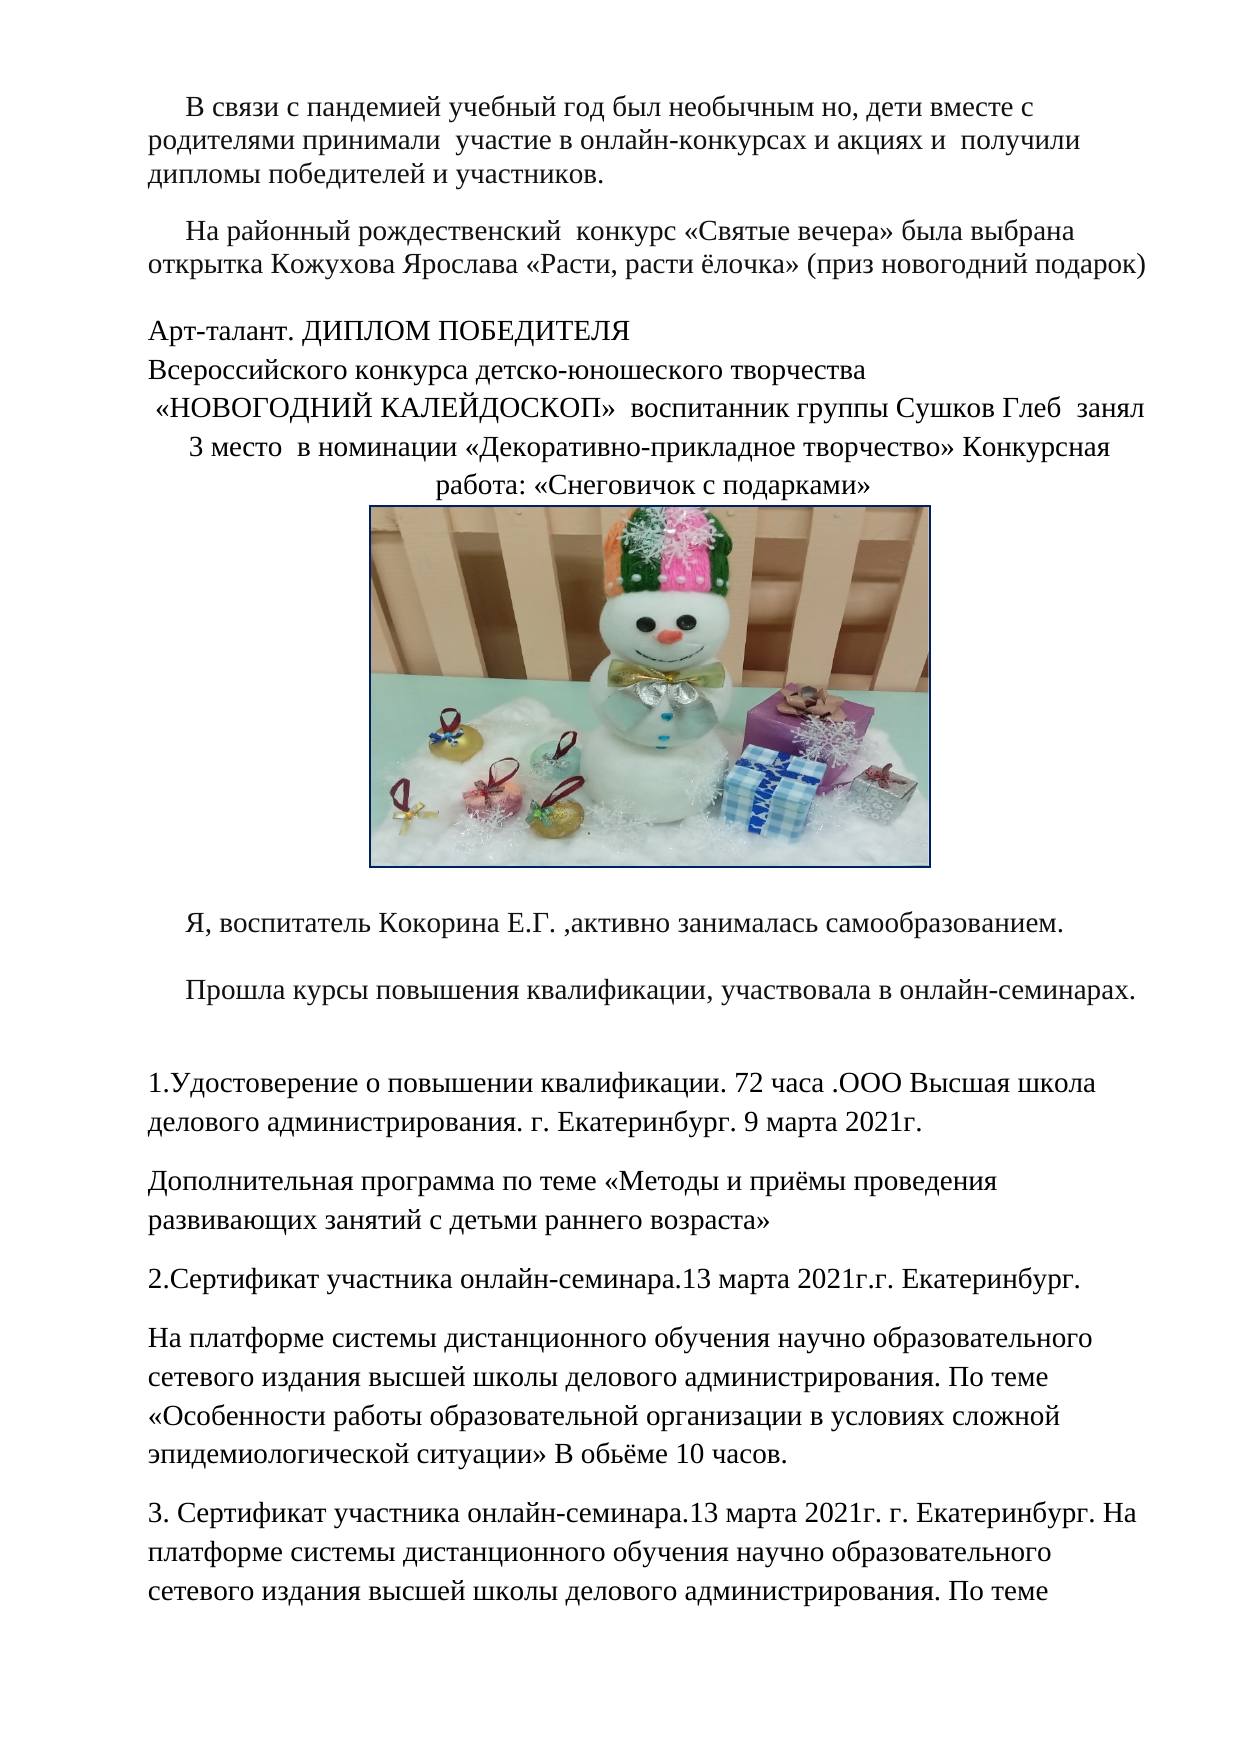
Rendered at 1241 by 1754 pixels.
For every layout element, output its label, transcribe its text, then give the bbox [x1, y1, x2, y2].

text Всероссийского конкурса детско-юношеского творчества [148, 352, 1152, 385]
text 1.Удостоверение о повышении квалификации. 72 часа .ООО Высшая школа делового администрирования. г. Екатеринбург. 9 марта 2021г. [148, 1065, 1152, 1137]
text На платформе системы дистанционного обучения научно образовательного сетевого издания высшей школы делового администрирования. По теме «Особенности работы образовательной организации в условиях сложной эпидемиологической ситуации» В обьёме 10 часов. [148, 1321, 1152, 1470]
picture [371, 507, 929, 866]
text Прошла курсы повышения квалификации, участвовала в онлайн-семинарах. [148, 972, 1152, 1006]
text В связи с пандемией учебный год был необычным но, дети вместе с родителями принимали участие в онлайн-конкурсах и акциях и получили дипломы победителей и участников. [148, 89, 1152, 189]
text На районный рождественский конкурс «Святые вечера» была выбрана открытка Кожухова Ярослава «Расти, расти ёлочка» (приз новогодний подарок) [148, 213, 1152, 280]
text Арт-талант. ДИПЛОМ ПОБЕДИТЕЛЯ [148, 313, 1152, 347]
text «НОВОГОДНИЙ КАЛЕЙДОСКОП» воспитанник группы Сушков Глеб занял 3 место в номинации «Декоративно-прикладное творчество» Конкурсная [148, 390, 1152, 462]
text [148, 1496, 1152, 1606]
text Дополнительная программа по теме «Методы и приёмы проведения развивающих занятий с детьми раннего возраста» [148, 1163, 1152, 1235]
text Я, воспитатель Кокорина Е.Г. ,активно занималась самообразованием. [148, 905, 1152, 939]
text 2.Сертификат участника онлайн-семинара.13 марта 2021г.г. Екатеринбург. [148, 1261, 1152, 1295]
